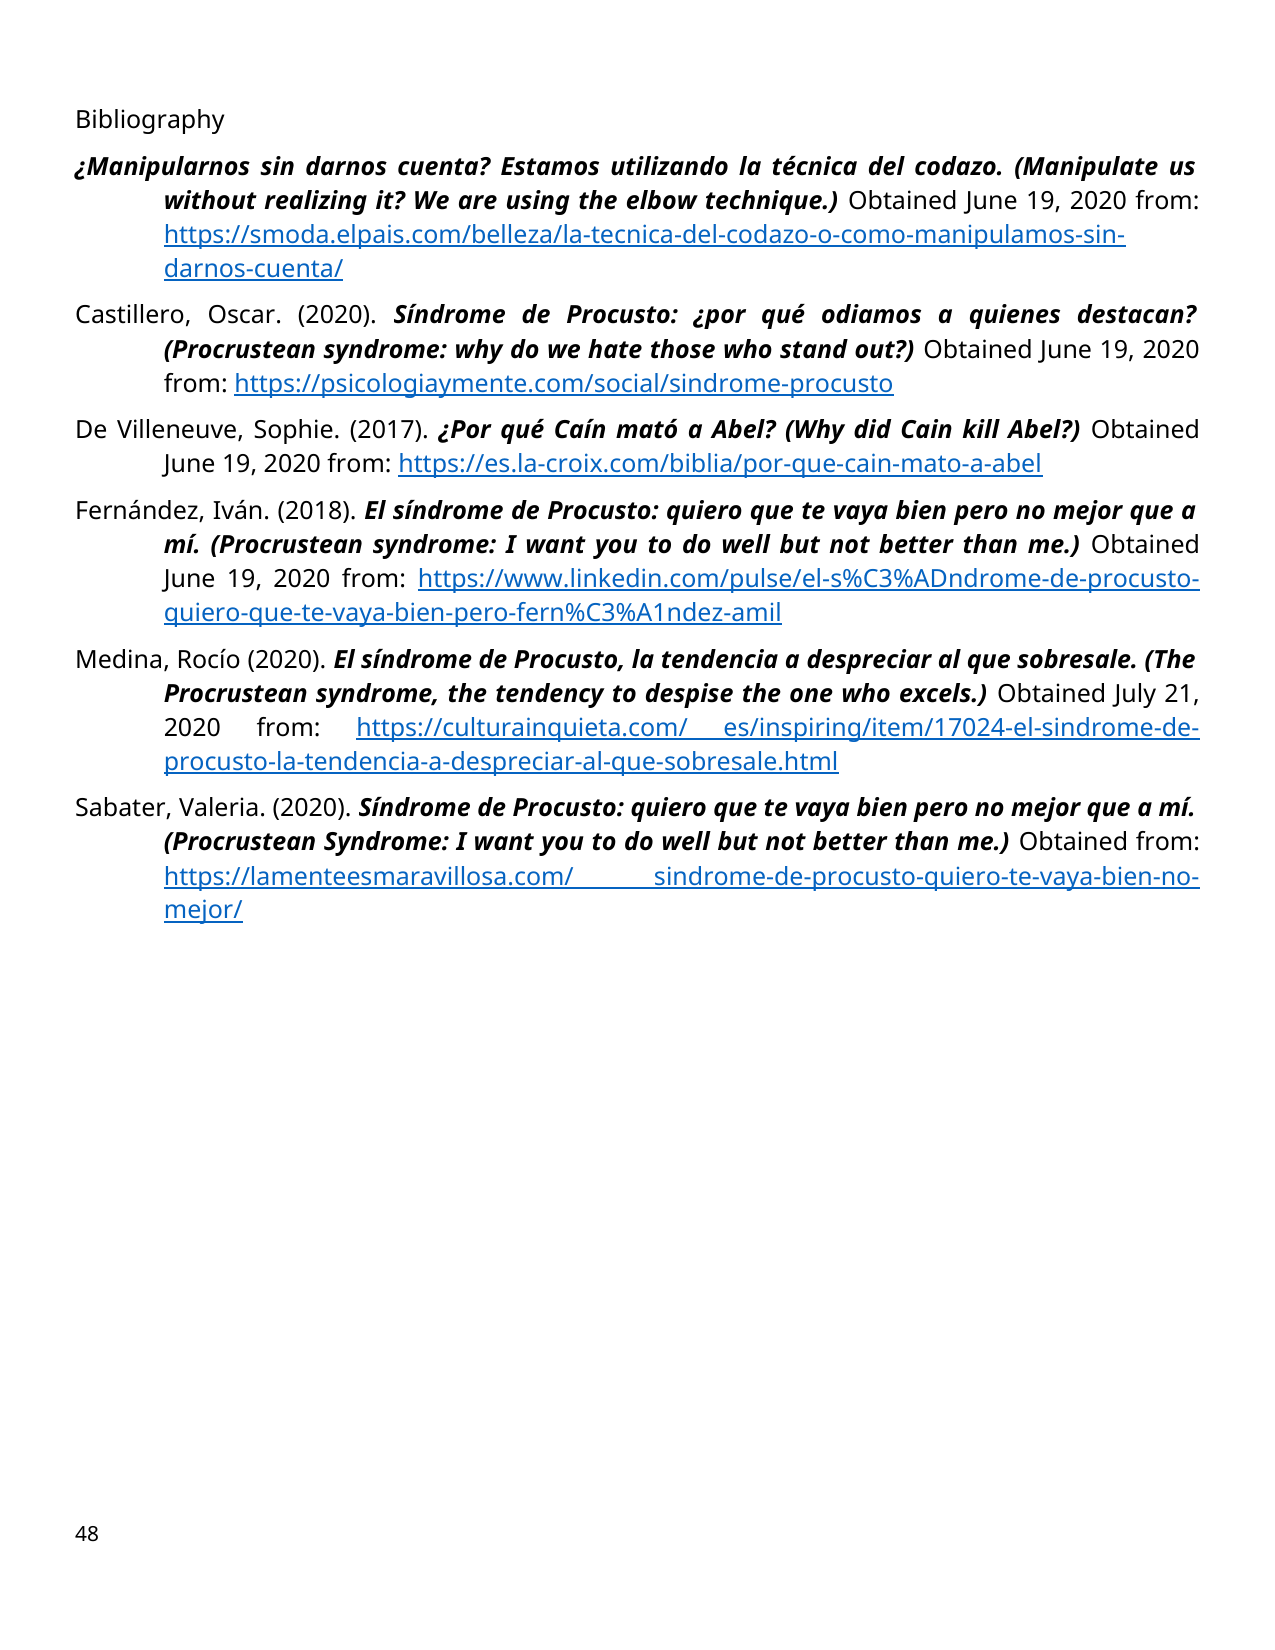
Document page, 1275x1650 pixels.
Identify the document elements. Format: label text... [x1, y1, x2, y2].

text De Villeneuve, Sophie. (2017). ¿Por qué Caín mató a Abel? (Why did Cain kill Abel?) Obtained June 19, 2020 from: https://es.la-croix.com/biblia/por-que-cain-mato-a-abel [75, 412, 1200, 480]
text Medina, Rocío (2020). El síndrome de Procusto, la tendencia a despreciar al que sobresale. (The Procrustean syndrome, the tendency to despise the one who excels.) Obtained July 21, 2020 from: https://culturainquieta.com/ es/inspiring/item/17024-el-sindrome-de-procusto-la-tendencia-a-despreciar-al-que-sobresale.html [75, 641, 1200, 777]
subtitle Bibliography [75, 102, 1200, 136]
text Castillero, Oscar. (2020). Síndrome de Procusto: ¿por qué odiamos a quienes destacan? (Procrustean syndrome: why do we hate those who stand out?) Obtained June 19, 2020 from: https://psicologiaymente.com/social/sindrome-procusto [75, 297, 1200, 399]
text Fernández, Iván. (2018). El síndrome de Procusto: quiero que te vaya bien pero no mejor que a mí. (Procrustean syndrome: I want you to do well but not better than me.) Obtained June 19, 2020 from: https://www.linkedin.com/pulse/el-s%C3%ADndrome-de-procusto-quiero-que-te-vaya-bien-pero-fern%C3%A1ndez-amil [75, 492, 1200, 629]
text ¿Manipularnos sin darnos cuenta? Estamos utilizando la técnica del codazo. (Manipulate us without realizing it? We are using the elbow technique.) Obtained June 19, 2020 from: https://smoda.elpais.com/belleza/la-tecnica-del-codazo-o-como-manipulamos-sin-darnos-cuenta/ [75, 148, 1200, 285]
text Sabater, Valeria. (2020). Síndrome de Procusto: quiero que te vaya bien pero no mejor que a mí. (Procrustean Syndrome: I want you to do well but not better than me.) Obtained from: https://lamenteesmaravillosa.com/ sindrome-de-procusto-quiero-te-vaya-bien-no-mejor/ [75, 790, 1200, 926]
